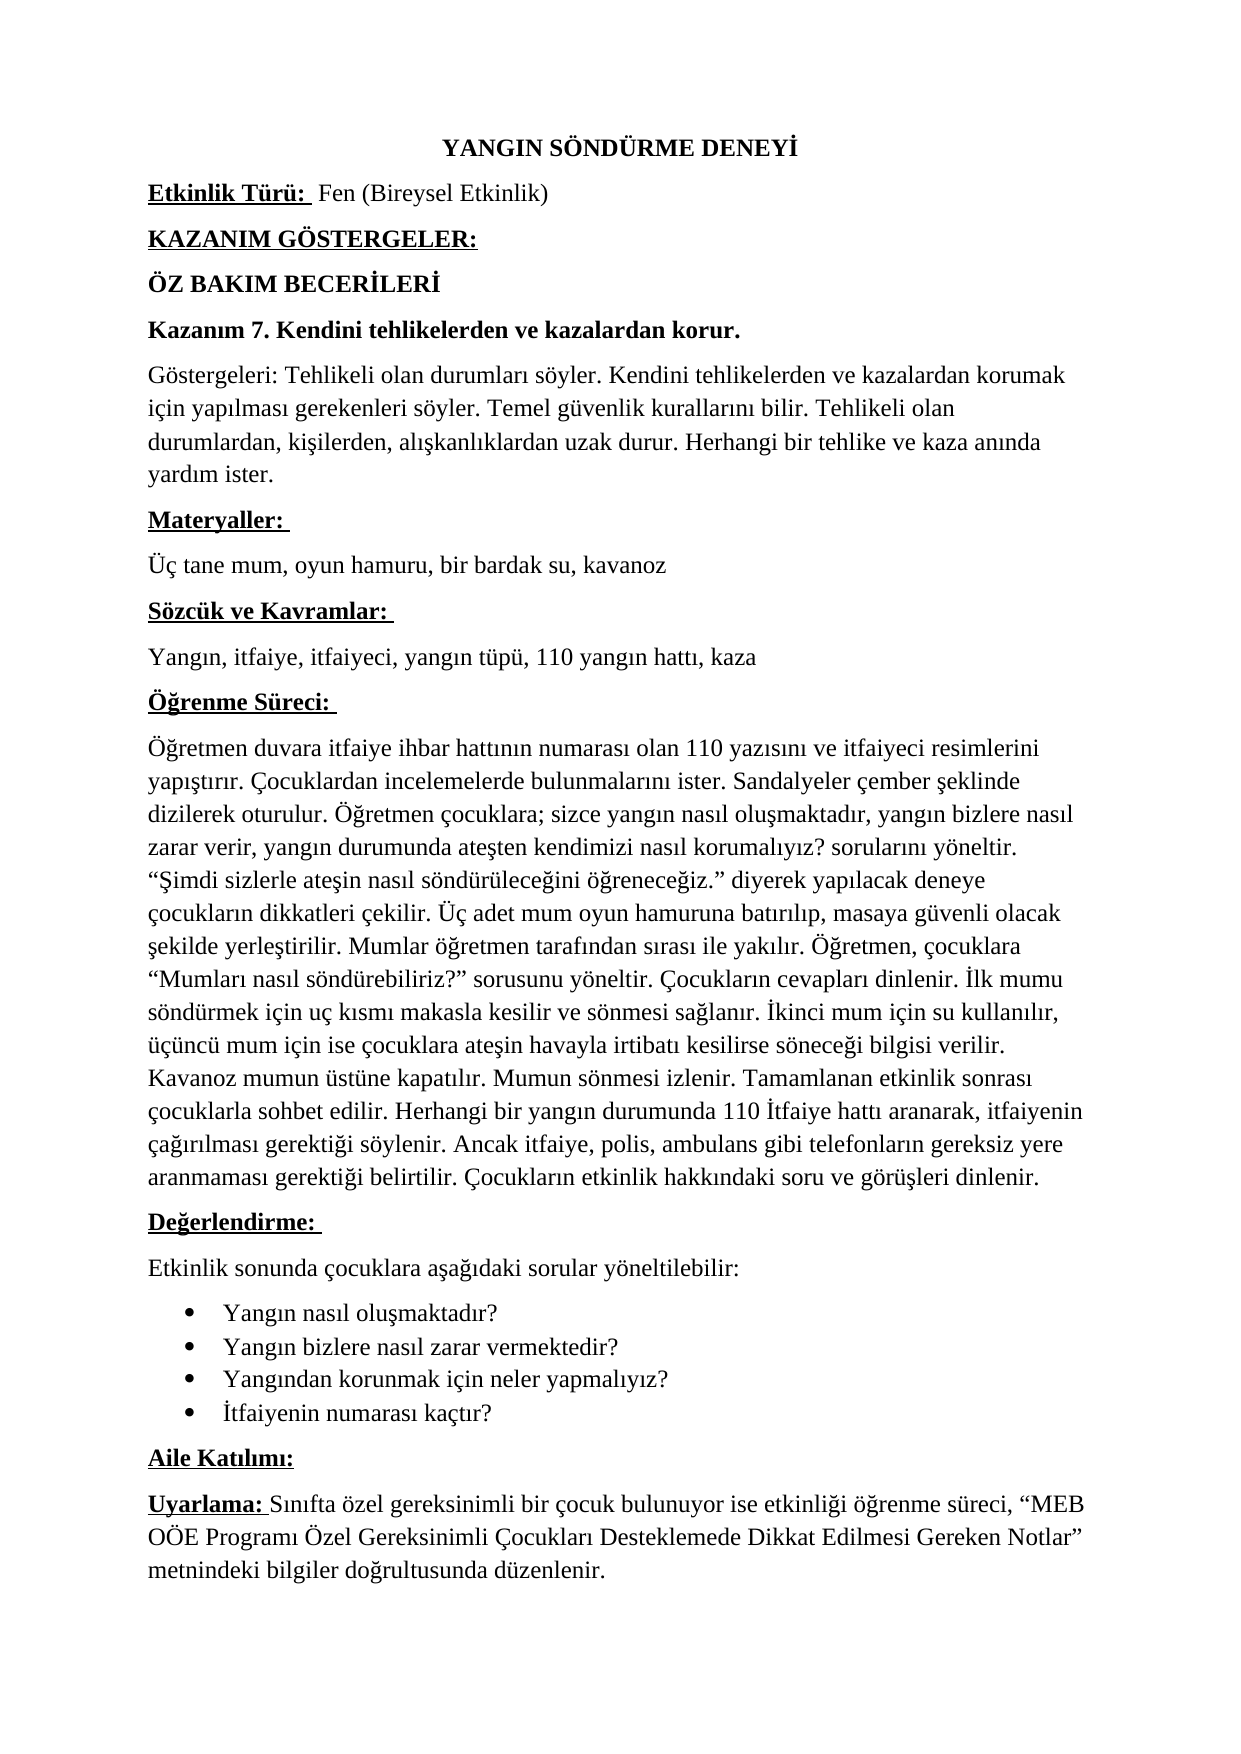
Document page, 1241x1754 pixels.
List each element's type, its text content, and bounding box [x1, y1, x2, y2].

text Değerlendirme: [148, 1207, 1093, 1236]
text Yangın, itfaiye, itfaiyeci, yangın tüpü, 110 yangın hattı, kaza [148, 642, 1093, 670]
text Sözcük ve Kavramlar: [148, 596, 1093, 625]
text Üç tane mum, oyun hamuru, bir bardak su, kavanoz [148, 551, 1093, 579]
text Etkinlik sonunda çocuklara aşağıdaki sorular yöneltilebilir: [148, 1253, 1093, 1282]
list İtfaiyenin numarası kaçtır? [185, 1398, 1093, 1426]
text Materyaller: [148, 505, 1093, 534]
text Öğretmen duvara itfaiye ihbar hattının numarası olan 110 yazısını ve itfaiyeci resimlerini yapıştırır. Çocuklardan incelemelerde bulunmalarını ister. Sandalyeler çember şeklinde dizilerek oturulur. Öğretmen çocuklara; sizce yangın nasıl oluşmaktadır, yangın bizlere nasıl zarar verir, yangın durumunda ateşten kendimizi nasıl korumalıyız? sorularını yöneltir. “Şimdi sizlerle ateşin nasıl söndürüleceğini öğreneceğiz.” diyerek yapılacak deneye çocukların dikkatleri çekilir. Üç adet mum oyun hamuruna batırılıp, masaya güvenli olacak şekilde yerleştirilir. Mumlar öğretmen tarafından sırası ile yakılır. Öğretmen, çocuklara “Mumları nasıl söndürebiliriz?” sorusunu yöneltir. Çocukların cevapları dinlenir. İlk mumu söndürmek için uç kısmı makasla kesilir ve sönmesi sağlanır. İkinci mum için su kullanılır, üçüncü mum için ise çocuklara ateşin havayla irtibatı kesilirse söneceği bilgisi verilir. Kavanoz mumun üstüne kapatılır. Mumun sönmesi izlenir. Tamamlanan etkinlik sonrası çocuklarla sohbet edilir. Herhangi bir yangın durumunda 110 İtfaiye hattı aranarak, itfaiyenin çağırılması gerektiği söylenir. Ancak itfaiye, polis, ambulans gibi telefonların gereksiz yere aranmaması gerektiği belirtilir. Çocukların etkinlik hakkındaki soru ve görüşleri dinlenir. [148, 733, 1093, 1191]
text Uyarlama: Sınıfta özel gereksinimli bir çocuk bulunuyor ise etkinliği öğrenme süreci, “MEB OÖE Programı Özel Gereksinimli Çocukları Desteklemede Dikkat Edilmesi Gereken Notlar” metnindeki bilgiler doğrultusunda düzenlenir. [148, 1489, 1093, 1583]
text Öğrenme Süreci: [148, 687, 1093, 716]
list Yangın nasıl oluşmaktadır? [185, 1298, 1093, 1327]
text Kazanım 7. Kendini tehlikelerden ve kazalardan korur. [148, 315, 1093, 344]
text ÖZ BAKIM BECERİLERİ [148, 269, 1093, 298]
list Yangından korunmak için neler yapmalıyız? [185, 1364, 1093, 1393]
text KAZANIM GÖSTERGELER: [148, 224, 1093, 253]
text YANGIN SÖNDÜRME DENEYİ [148, 133, 1093, 162]
text Etkinlik Türü: Fen (Bireysel Etkinlik) [148, 178, 1093, 207]
text Aile Katılımı: [148, 1443, 1093, 1472]
list Yangın bizlere nasıl zarar vermektedir? [185, 1332, 1093, 1360]
text Göstergeleri: Tehlikeli olan durumları söyler. Kendini tehlikelerden ve kazalardan korumak için yapılması gerekenleri söyler. Temel güvenlik kurallarını bilir. Tehlikeli olan durumlardan, kişilerden, alışkanlıklardan uzak durur. Herhangi bir tehlike ve kaza anında yardım ister. [148, 361, 1093, 488]
